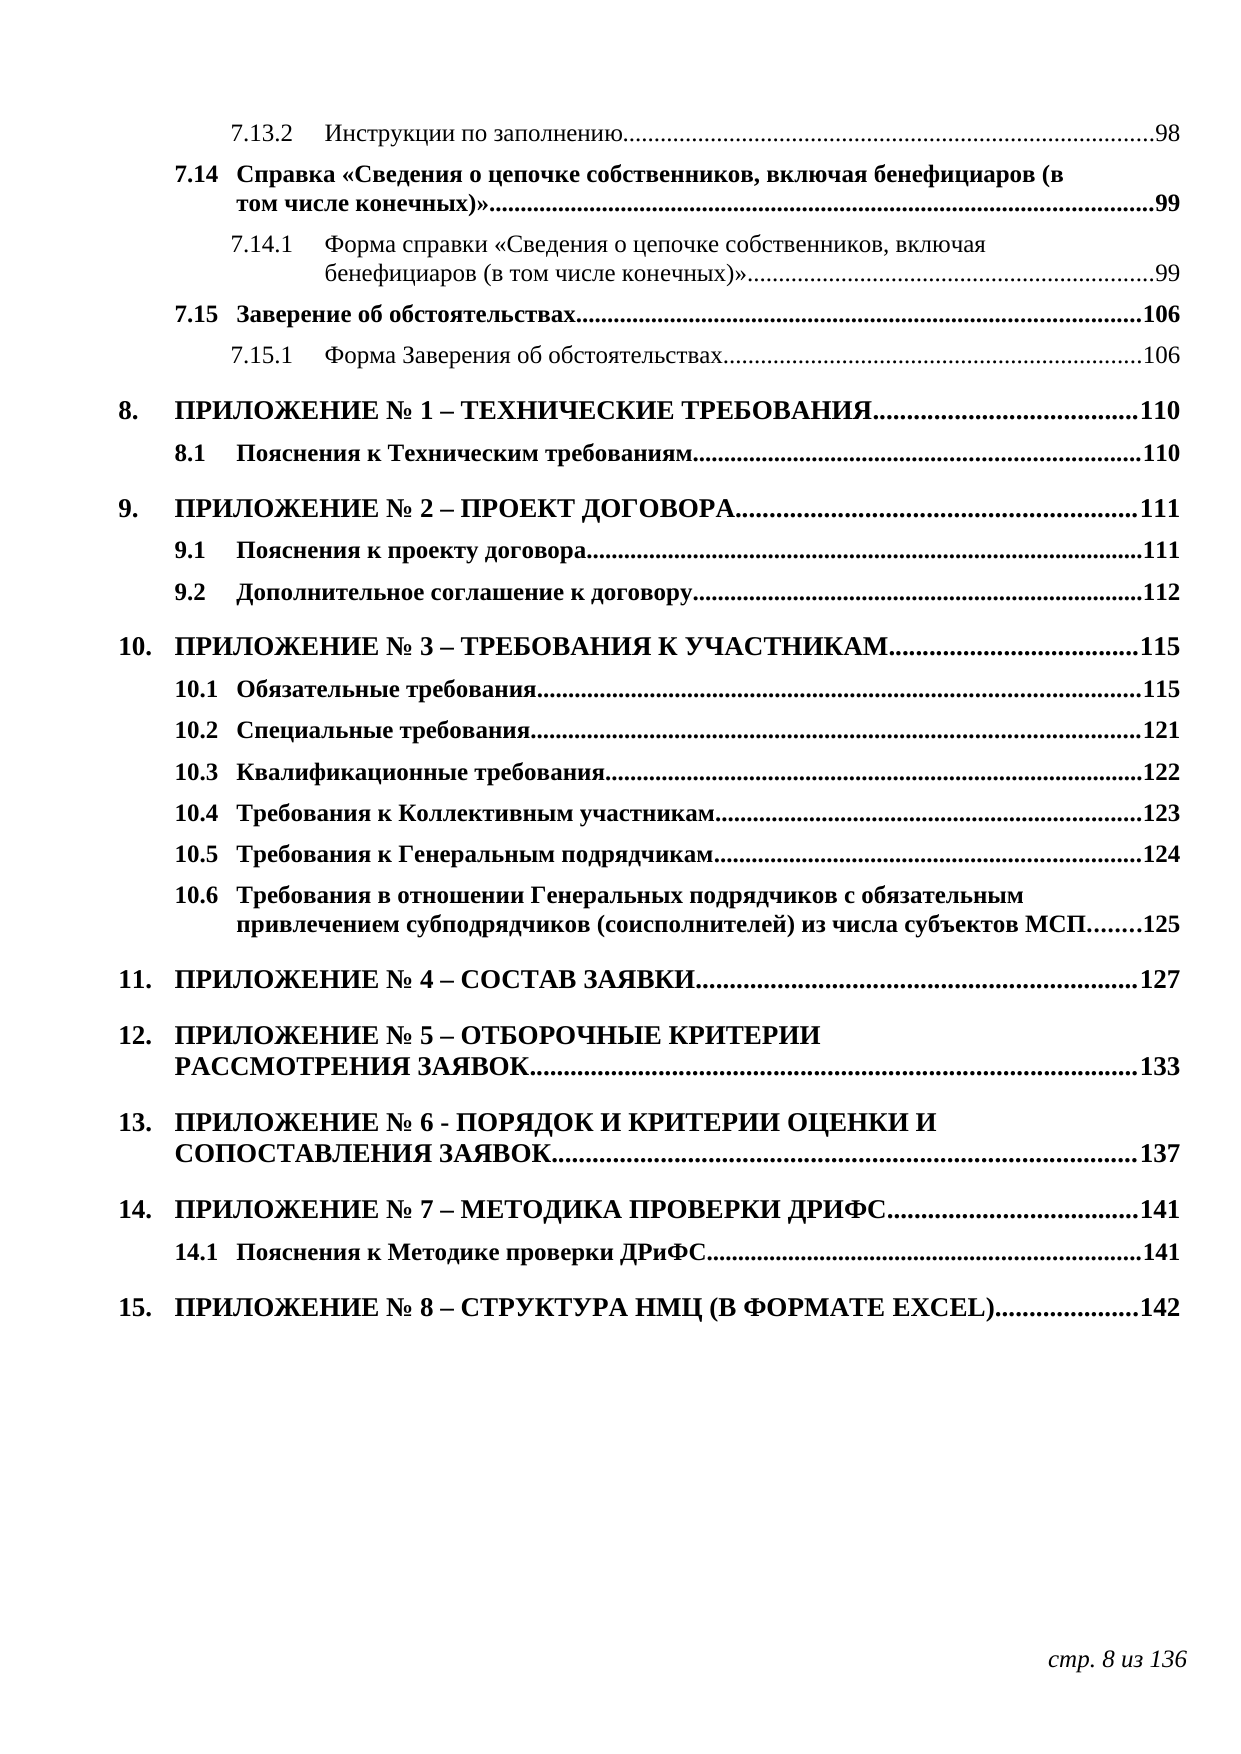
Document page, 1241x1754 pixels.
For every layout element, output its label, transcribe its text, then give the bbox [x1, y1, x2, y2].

text 9.1 Пояснения к проекту договора 111 [174, 535, 1093, 564]
text 9. ПРИЛОЖЕНИЕ № 2 – ПРОЕКТ ДОГОВОРА 111 [118, 492, 1063, 523]
text 7.15 Заверение об обстоятельствах 106 [174, 299, 1093, 328]
text 10.4 Требования к Коллективным участникам 123 [174, 798, 1093, 827]
text 14.1 Пояснения к Методике проверки ДРиФС 141 [174, 1237, 1093, 1266]
text 10.3 Квалификационные требования 122 [174, 757, 1093, 785]
text 10.5 Требования к Генеральным подрядчикам 124 [174, 839, 1093, 868]
text 8. ПРИЛОЖЕНИЕ № 1 – ТЕХНИЧЕСКИЕ ТРЕБОВАНИЯ 110 [118, 394, 1063, 426]
text 10.1 Обязательные требования 115 [174, 674, 1093, 703]
text 10.2 Специальные требования 121 [174, 715, 1093, 744]
text 12. ПРИЛОЖЕНИЕ № 5 – ОТБОРОЧНЫЕ КРИТЕРИИ РАССМОТРЕНИЯ ЗАЯВОК 133 [118, 1019, 1063, 1081]
text 14. ПРИЛОЖЕНИЕ № 7 – МЕТОДИКА ПРОВЕРКИ ДРИФС 141 [118, 1193, 1063, 1225]
text 7.14 Справка «Сведения о цепочке собственников, включая бенефициаров (в том числе конечных)» 99 [174, 159, 1093, 217]
text 7.14.1 Форма справки «Сведения о цепочке собственников, включая бенефициаров (в том числе конечных)» 99 [230, 229, 1063, 287]
text 15. ПРИЛОЖЕНИЕ № 8 – СТРУКТУРА НМЦ (в формате Excel) 142 [118, 1291, 1063, 1322]
text 10.6 Требования в отношении Генеральных подрядчиков с обязательным привлечением субподрядчиков (соисполнителей) из числа субъектов МСП 125 [174, 880, 1093, 938]
text 8.1 Пояснения к Техническим требованиям 110 [174, 438, 1093, 467]
text 13. ПРИЛОЖЕНИЕ № 6 - ПОРЯДОК И КРИТЕРИИ ОЦЕНКИ И СОПОСТАВЛЕНИЯ ЗАЯВОК 137 [118, 1106, 1063, 1168]
text 9.2 Дополнительное соглашение к договору 112 [174, 577, 1093, 605]
text 7.13.2 Инструкции по заполнению 98 [230, 118, 1063, 147]
text 10. ПРИЛОЖЕНИЕ № 3 – ТРЕБОВАНИЯ К УЧАСТНИКАМ 115 [118, 630, 1063, 662]
text 7.15.1 Форма Заверения об обстоятельствах 106 [230, 341, 1063, 369]
text 11. ПРИЛОЖЕНИЕ № 4 – СОСТАВ ЗАЯВКИ 127 [118, 963, 1063, 994]
